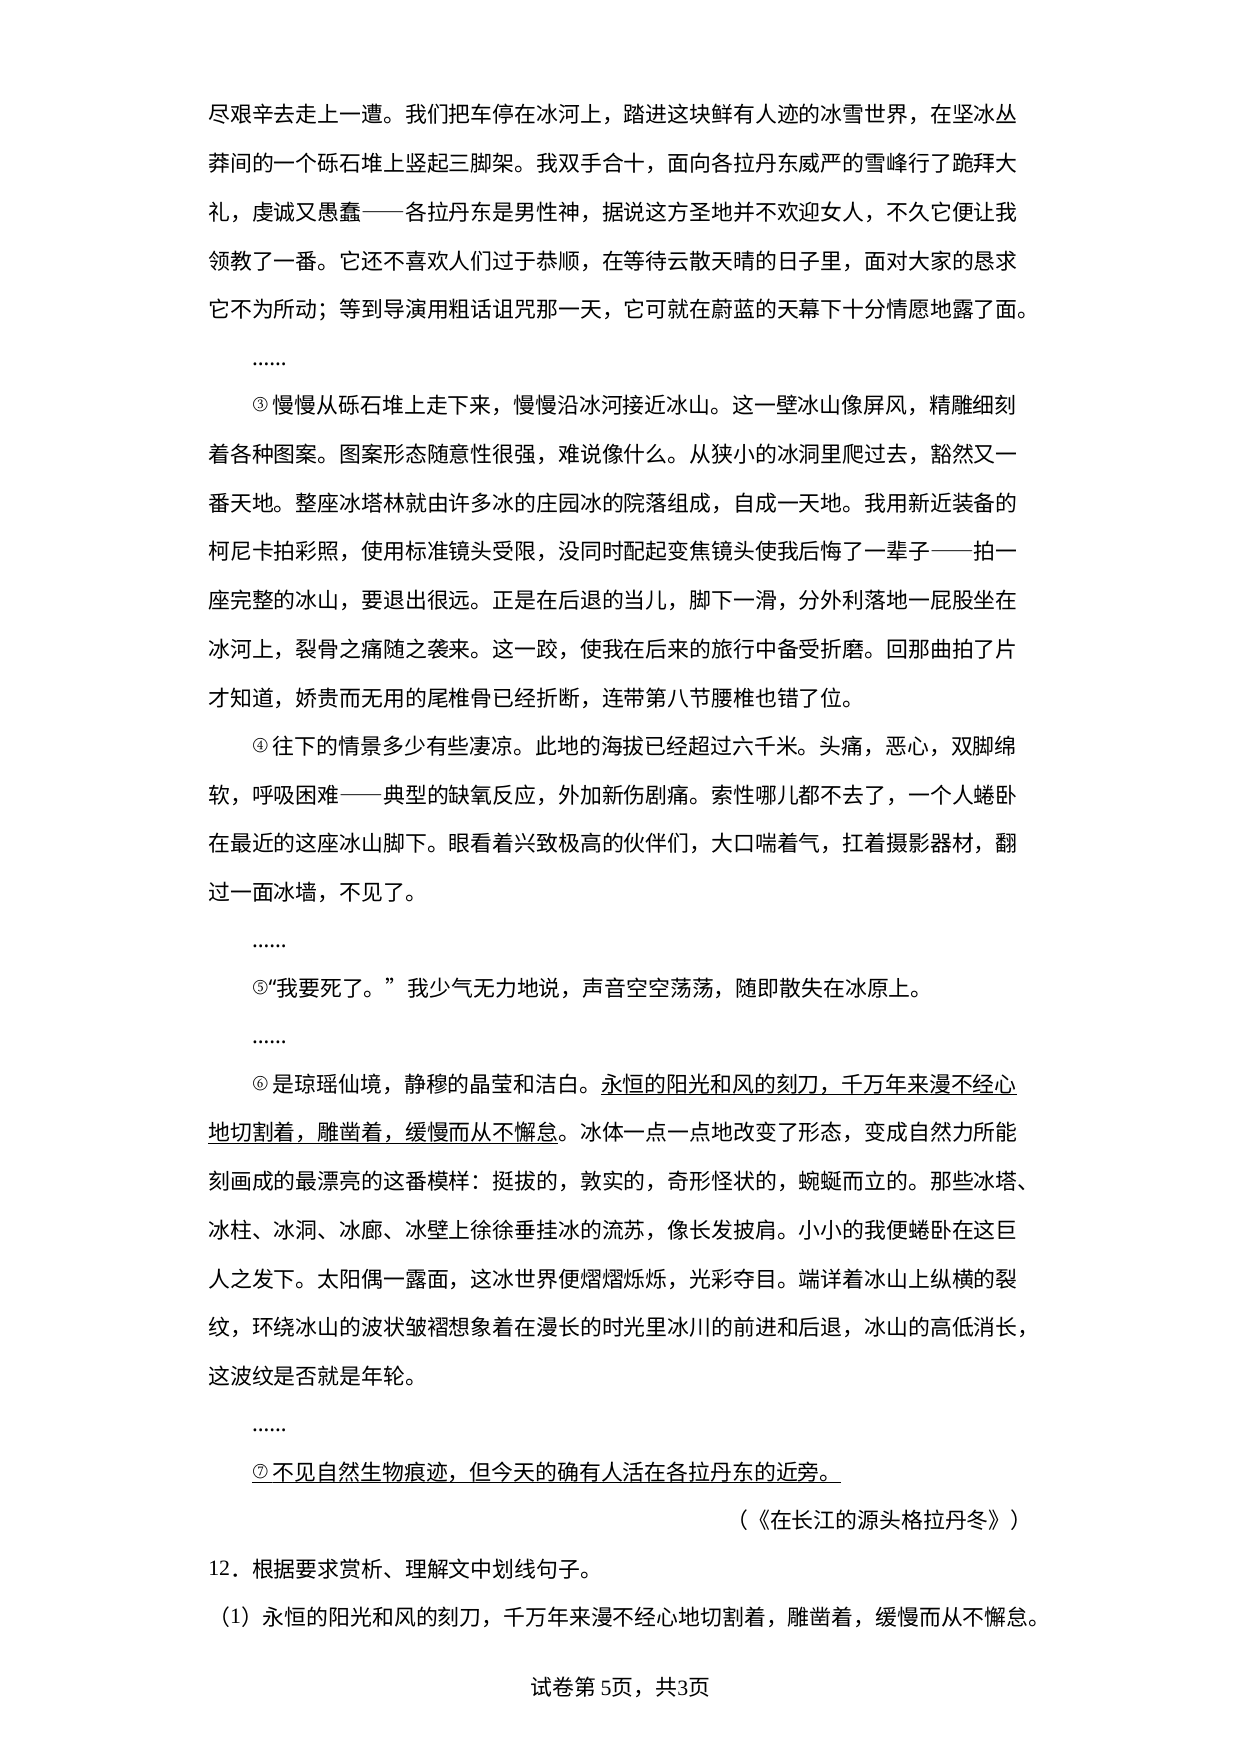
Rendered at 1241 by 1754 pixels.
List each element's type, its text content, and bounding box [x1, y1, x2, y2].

text ⑥是琼瑶仙境，静穆的晶莹和洁白。永恒的阳光和风的刻刀，千万年来漫不经心地切割着，雕凿着，缓慢而从不懈怠。冰体一点一点地改变了形态，变成自然力所能刻画成的最漂亮的这番模样：挺拔的，敦实的，奇形怪状的，蜿蜒而立的。那些冰塔、冰柱、冰洞、冰廊、冰壁上徐徐垂挂冰的流苏，像长发披肩。小小的我便蜷卧在这巨人之发下。太阳偶一露面，这冰世界便熠熠烁烁，光彩夺目。端详着冰山上纵横的裂纹，环绕冰山的波状皱褶想象着在漫长的时光里冰川的前进和后退，冰山的高低消长，这波纹是否就是年轮。 [208, 1066, 1032, 1391]
text …… [208, 923, 1032, 956]
text …… [208, 1019, 1032, 1051]
text 12．根据要求赏析、理解文中划线句子。 [208, 1551, 1032, 1584]
text ④往下的情景多少有些凄凉。此地的海拔已经超过六千米。头痛，恶心，双脚绵软，呼吸困难——典型的缺氧反应，外加新伤剧痛。索性哪儿都不去了，一个人蜷卧在最近的这座冰山脚下。眼看着兴致极高的伙伴们，大口喘着气，扛着摄影器材，翻过一面冰墙，不见了。 [208, 728, 1032, 907]
text ⑤“我要死了。”我少气无力地说，声音空空荡荡，随即散失在冰原上。 [208, 971, 1032, 1003]
text ⑦不见自然生物痕迹，但今天的确有人活在各拉丹东的近旁。 [208, 1454, 1032, 1487]
text …… [208, 340, 1032, 373]
text ③慢慢从砾石堆上走下来，慢慢沿冰河接近冰山。这一壁冰山像屏风，精雕细刻着各种图案。图案形态随意性很强，难说像什么。从狭小的冰洞里爬过去，豁然又一番天地。整座冰塔林就由许多冰的庄园冰的院落组成，自成一天地。我用新近装备的柯尼卡拍彩照，使用标准镜头受限，没同时配起变焦镜头使我后悔了一辈子——拍一座完整的冰山，要退出很远。正是在后退的当儿，脚下一滑，分外利落地一屁股坐在冰河上，裂骨之痛随之袭来。这一跤，使我在后来的旅行中备受折磨。回那曲拍了片才知道，娇贵而无用的尾椎骨已经折断，连带第八节腰椎也错了位。 [208, 388, 1032, 713]
text …… [208, 1407, 1032, 1439]
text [208, 97, 1032, 324]
text （《在长江的源头格拉丹冬》） [208, 1503, 1032, 1535]
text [208, 1599, 1032, 1632]
